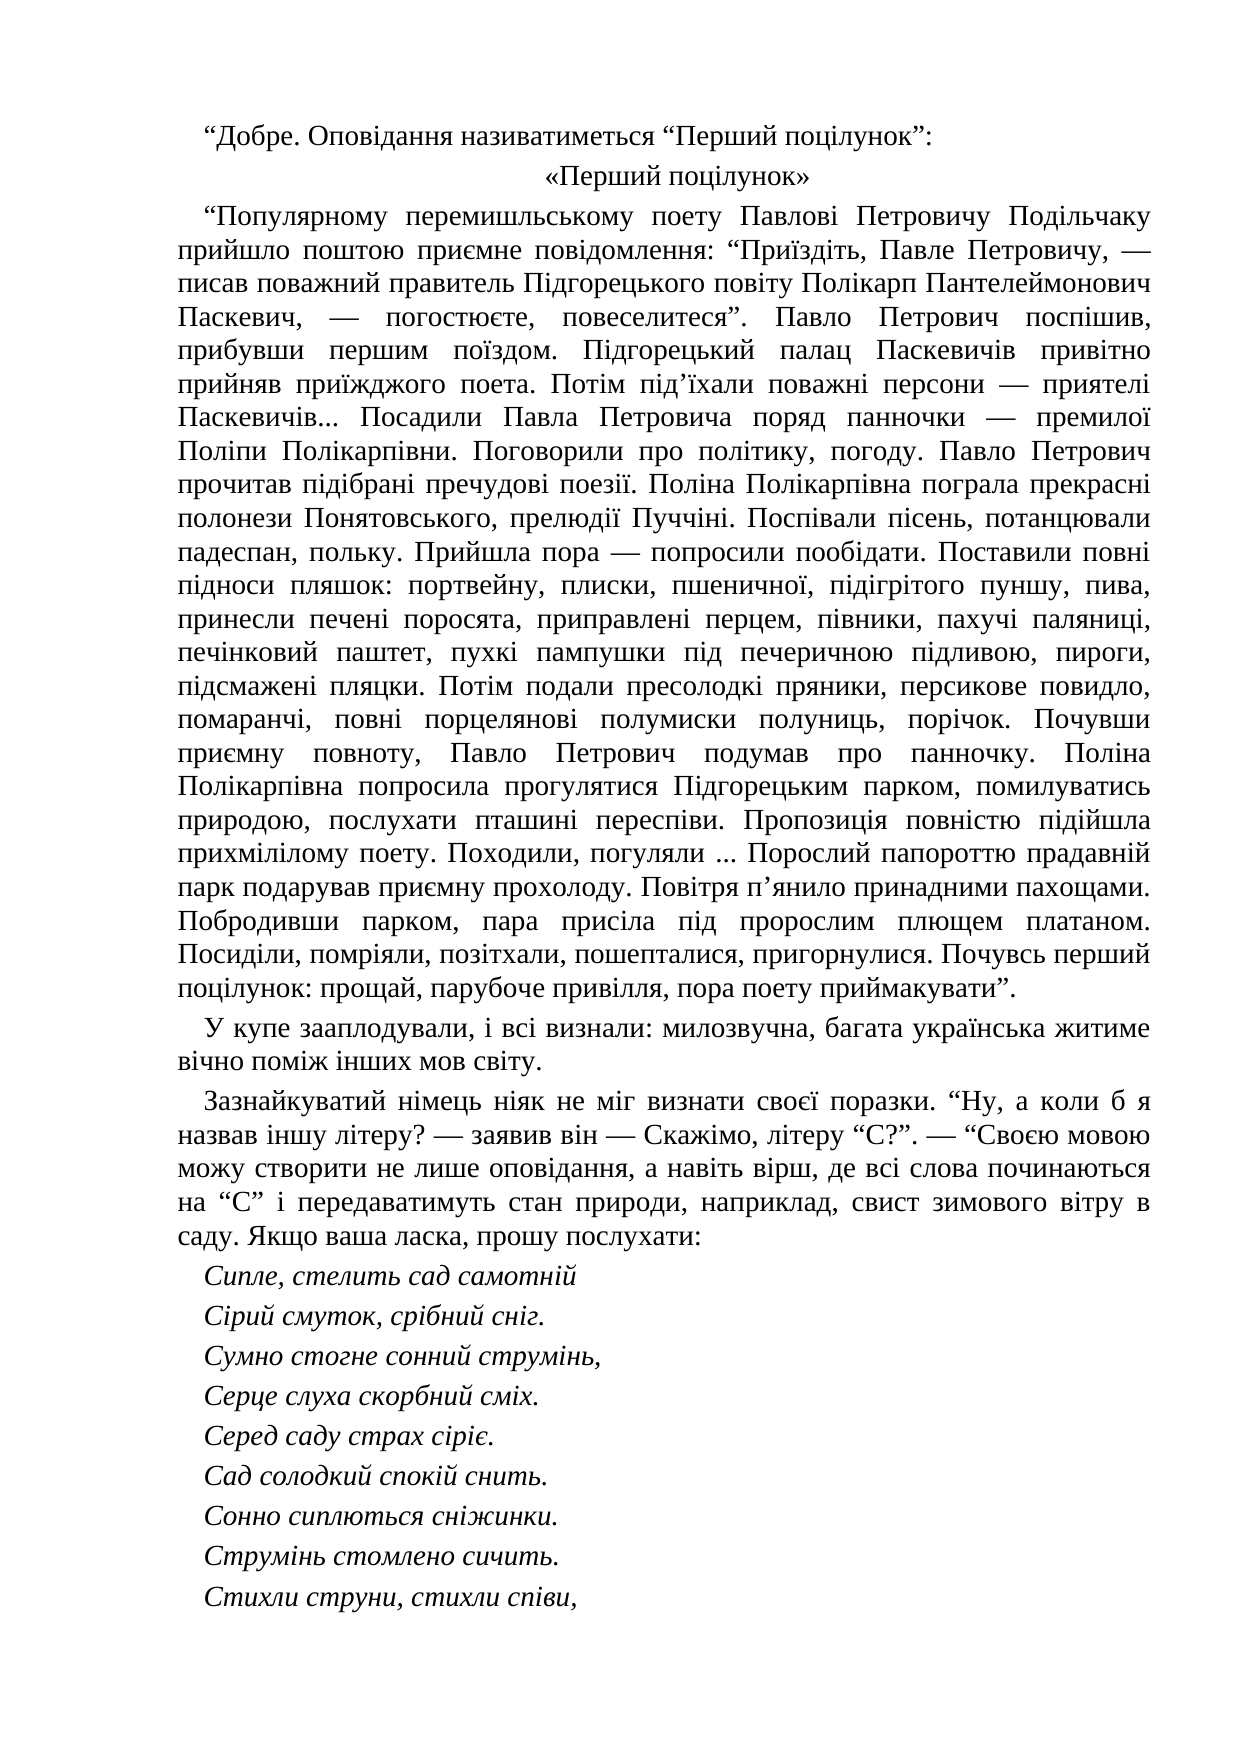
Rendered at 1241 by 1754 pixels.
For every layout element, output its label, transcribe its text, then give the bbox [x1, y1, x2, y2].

text Сірий смуток, срібний сніг. [177, 1298, 1152, 1331]
text Сонно сиплються сніжинки. [177, 1498, 1152, 1532]
text Сипле, стелить сад самотній [177, 1258, 1152, 1291]
text Стихли струни, стихли співи, [177, 1579, 1152, 1612]
text «Перший поцілунок» [177, 158, 1152, 192]
text Струмінь стомлено сичить. [177, 1538, 1152, 1572]
text “Популярному перемишльському поету Павлові Петровичу Подільчаку прийшло поштою приємне повідомлення: “Приїздіть, Павле Петровичу, — писав поважний правитель Підгорецького повіту Полікарп Пантелеймонович Паскевич, — погостюєте, повеселитеся”. Павло Петрович поспішив, прибувши першим поїздом. Підгорецький палац Паскевичів привітно прийняв приїжджого поета. Потім під’їхали поважні персони — приятелі Паскевичів... Посадили Павла Петровича поряд панночки — премилої Поліпи Полікарпівни. Поговорили про політику, погоду. Павло Петрович прочитав підібрані пречудові поезії. Поліна Полікарпівна пограла прекрасні полонези Понятовського, прелюдії Пуччіні. Поспівали пісень, потанцювали падеспан, польку. Прийшла пора — попросили пообідати. Поставили повні підноси пляшок: портвейну, плиски, пшеничної, підігрітого пуншу, пива, принесли печені поросята, приправлені перцем, півники, пахучі паляниці, печінковий паштет, пухкі пампушки під печеричною підливою, пироги, підсмажені пляцки. Потім подали пресолодкі пряники, персикове повидло, помаранчі, повні порцелянові полумиски полуниць, порічок. Почувши приємну повноту, Павло Петрович подумав про панночку. Поліна Полікарпівна попросила прогулятися Підгорецьким парком, помилуватись природою, послухати пташині переспіви. Пропозиція повністю підійшла прихмілілому поету. Походили, погуляли ... Порослий папороттю прадавній парк подарував приємну прохолоду. Повітря п’янило принадними пахощами. Побродивши парком, пара присіла під пророслим плющем платаном. Посиділи, помріяли, позітхали, пошепталися, пригорнулися. Почувсь перший поцілунок: прощай, парубоче привілля, пора поету приймакувати”. [177, 198, 1152, 1003]
text Зазнайкуватий німець ніяк не міг визнати своєї поразки. “Ну, а коли б я назвав іншу літеру? — заявив він — Скажімо, літеру “С?”. — “Своєю мовою можу створити не лише оповідання, а навіть вірш, де всі слова починаються на “С” і передаватимуть стан природи, наприклад, свист зимового вітру в саду. Якщо ваша ласка, прошу послухати: [177, 1083, 1152, 1251]
text У купе зааплодували, і всі визнали: милозвучна, багата українська житиме вічно поміж інших мов світу. [177, 1010, 1152, 1077]
text Серце слуха скорбний сміх. [177, 1378, 1152, 1412]
text Сумно стогне сонний струмінь, [177, 1338, 1152, 1372]
text Серед саду страх сіріє. [177, 1418, 1152, 1452]
text Сад солодкий спокій снить. [177, 1458, 1152, 1492]
text “Добре. Оповідання називатиметься “Перший поцілунок”: [177, 118, 1152, 152]
